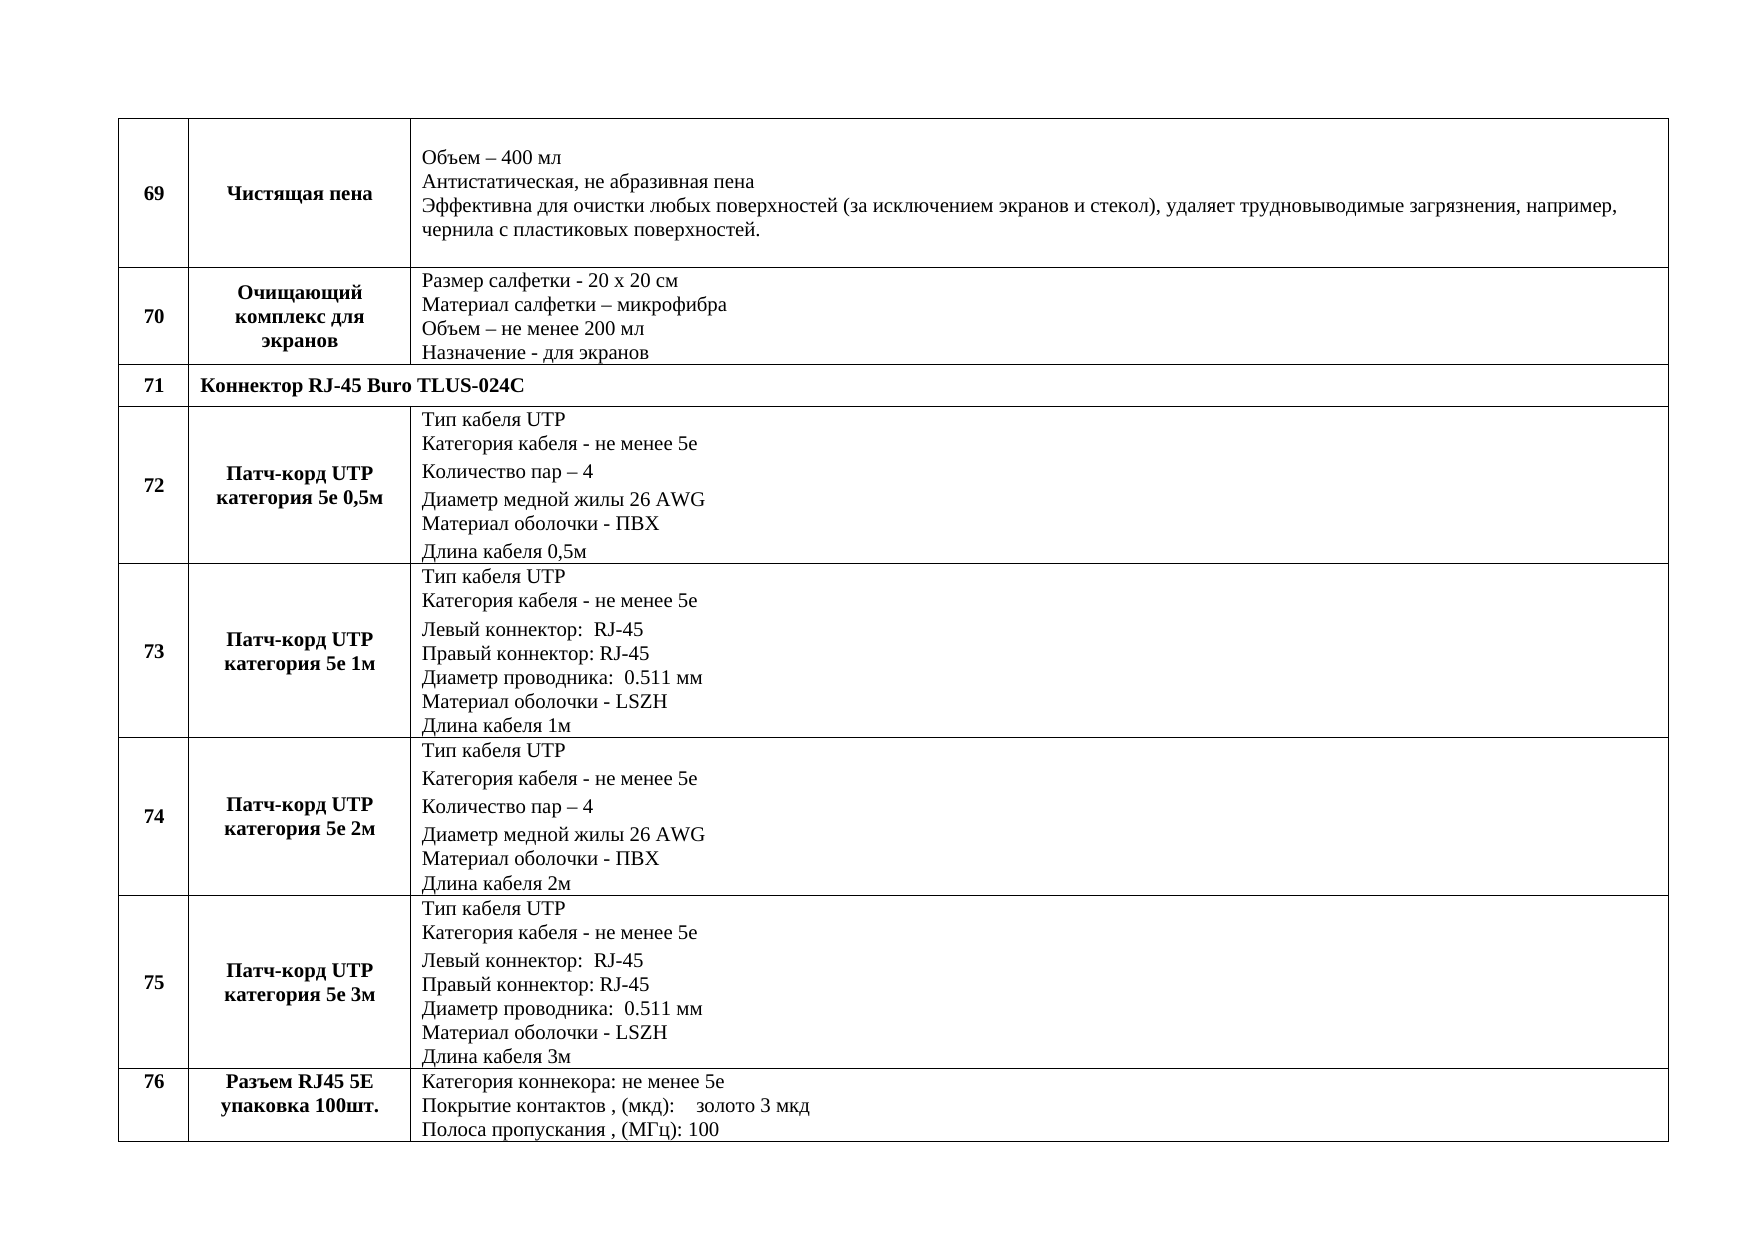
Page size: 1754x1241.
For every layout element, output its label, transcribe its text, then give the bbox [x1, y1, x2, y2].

table_cell 74 [119, 738, 188, 894]
table_cell Чистящая пена [189, 119, 410, 267]
table_cell 75 [119, 896, 188, 1068]
table_cell Очищающий комплекс для экранов [189, 268, 410, 364]
table_cell Тип кабеля UTP Категория кабеля - не менее 5e Количество пар – 4 Диаметр медной жилы 26 AWG Материал оболочки - ПВХ Длина кабеля 2м [411, 738, 1668, 894]
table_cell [411, 1069, 1668, 1141]
table_cell 72 [119, 407, 188, 563]
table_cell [189, 1069, 410, 1141]
table_cell 73 [119, 564, 188, 737]
table_cell Патч-корд UTP категория 5е 3м [189, 896, 410, 1068]
table_cell Патч-корд UTP категория 5е 0,5м [189, 407, 410, 563]
table_cell 76 [119, 1069, 188, 1141]
table_cell 70 [119, 268, 188, 364]
table_cell Патч-корд UTP категория 5е 1м [189, 564, 410, 737]
table_cell 71 [119, 365, 188, 406]
table_cell 69 [119, 119, 188, 267]
table_cell Патч-корд UTP категория 5е 2м [189, 738, 410, 894]
table_cell Тип кабеля UTP Категория кабеля - не менее 5e Левый коннектор: RJ-45 Правый коннектор: RJ-45 Диаметр проводника: 0.511 мм Материал оболочки - LSZH Длина кабеля 1м [411, 564, 1668, 737]
table_cell Тип кабеля UTP Категория кабеля - не менее 5e Левый коннектор: RJ-45 Правый коннектор: RJ-45 Диаметр проводника: 0.511 мм Материал оболочки - LSZH Длина кабеля 3м [411, 896, 1668, 1068]
table_cell Размер салфетки - 20 х 20 см Материал салфетки – микрофибра Объем – не менее 200 мл Назначение - для экранов [411, 268, 1668, 364]
table_cell Тип кабеля UTP Категория кабеля - не менее 5e Количество пар – 4 Диаметр медной жилы 26 AWG Материал оболочки - ПВХ Длина кабеля 0,5м [411, 407, 1668, 563]
table_cell Коннектор RJ-45 Buro TLUS-024C [189, 365, 1668, 406]
table_cell Объем – 400 мл Антистатическая, не абразивная пена Эффективна для очистки любых поверхностей (за исключением экранов и стекол), удаляет трудновыводимые загрязнения, например, чернила с пластиковых поверхностей. [411, 119, 1668, 267]
